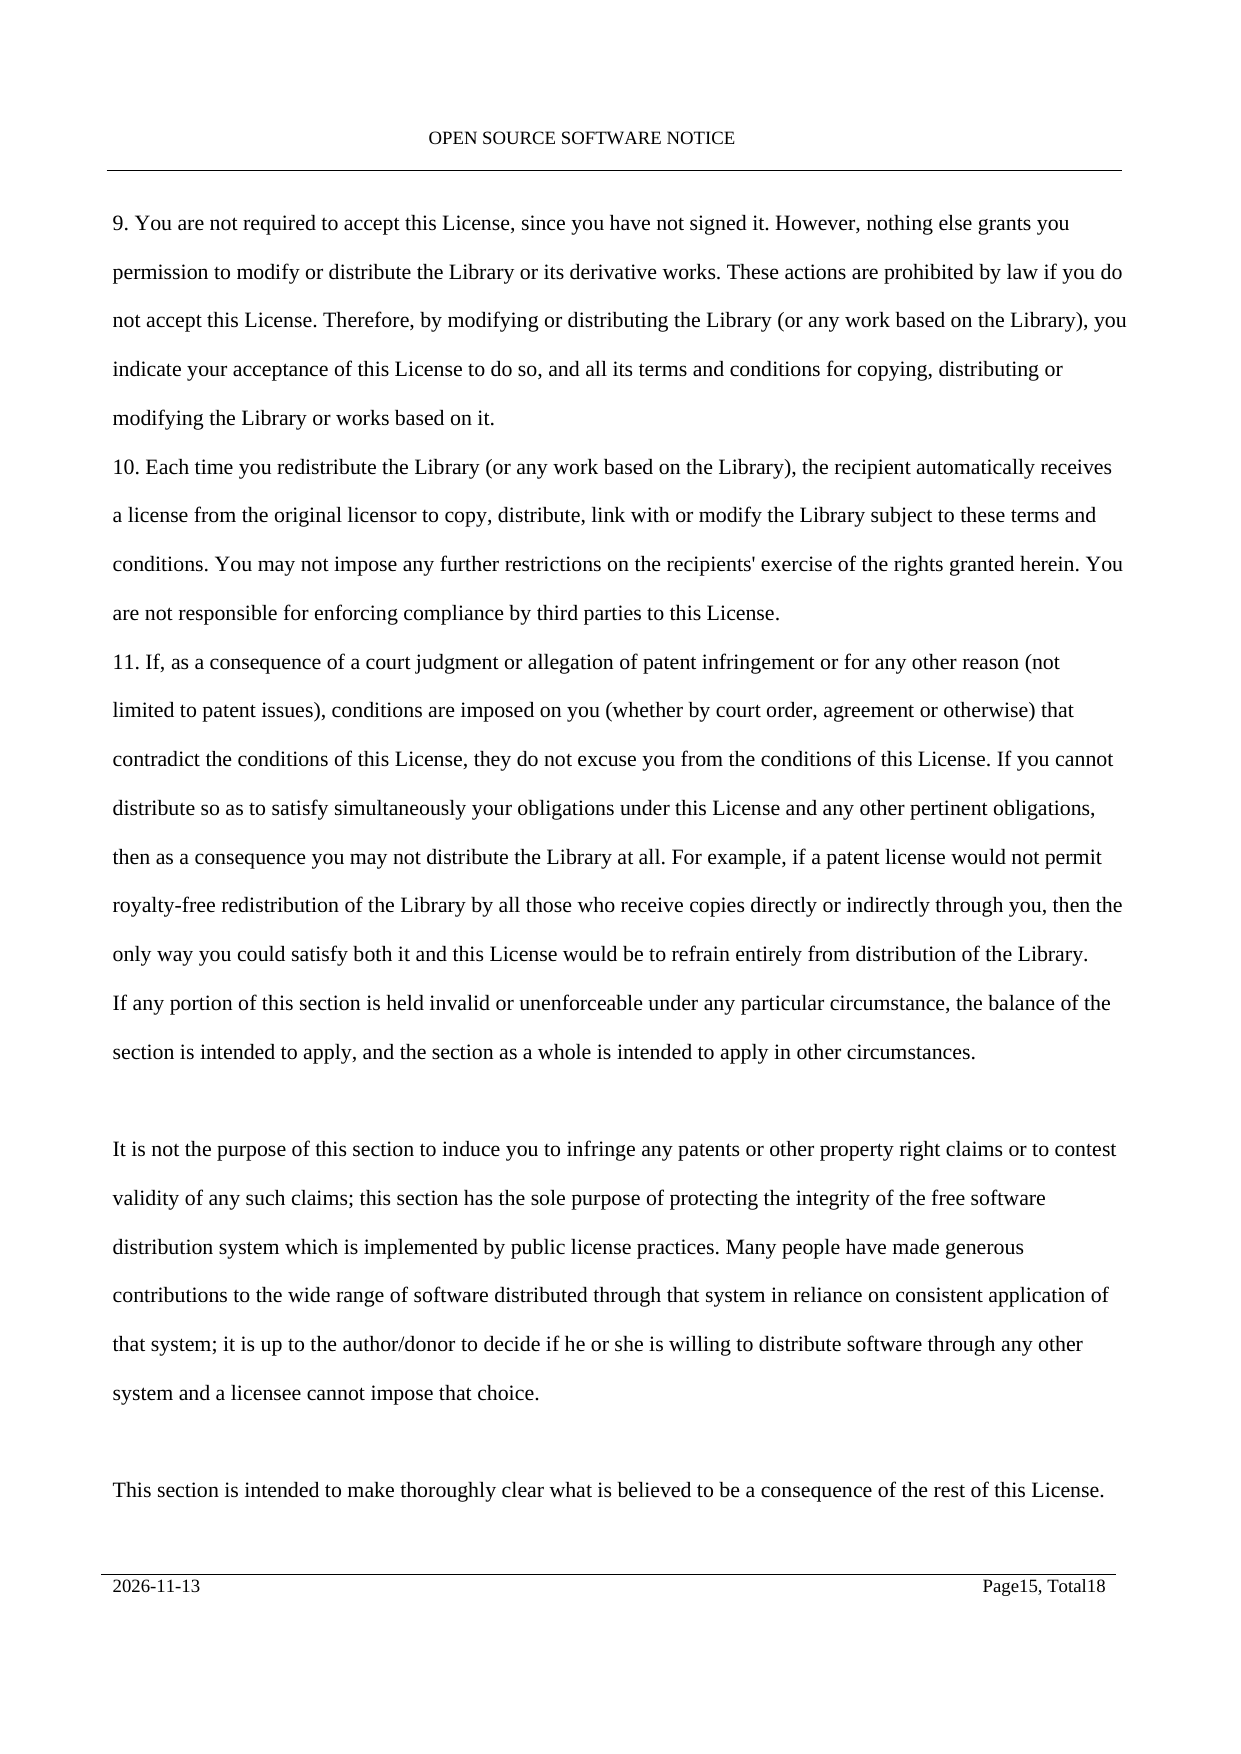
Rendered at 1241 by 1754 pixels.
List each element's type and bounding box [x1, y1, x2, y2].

text [112, 206, 1128, 1506]
